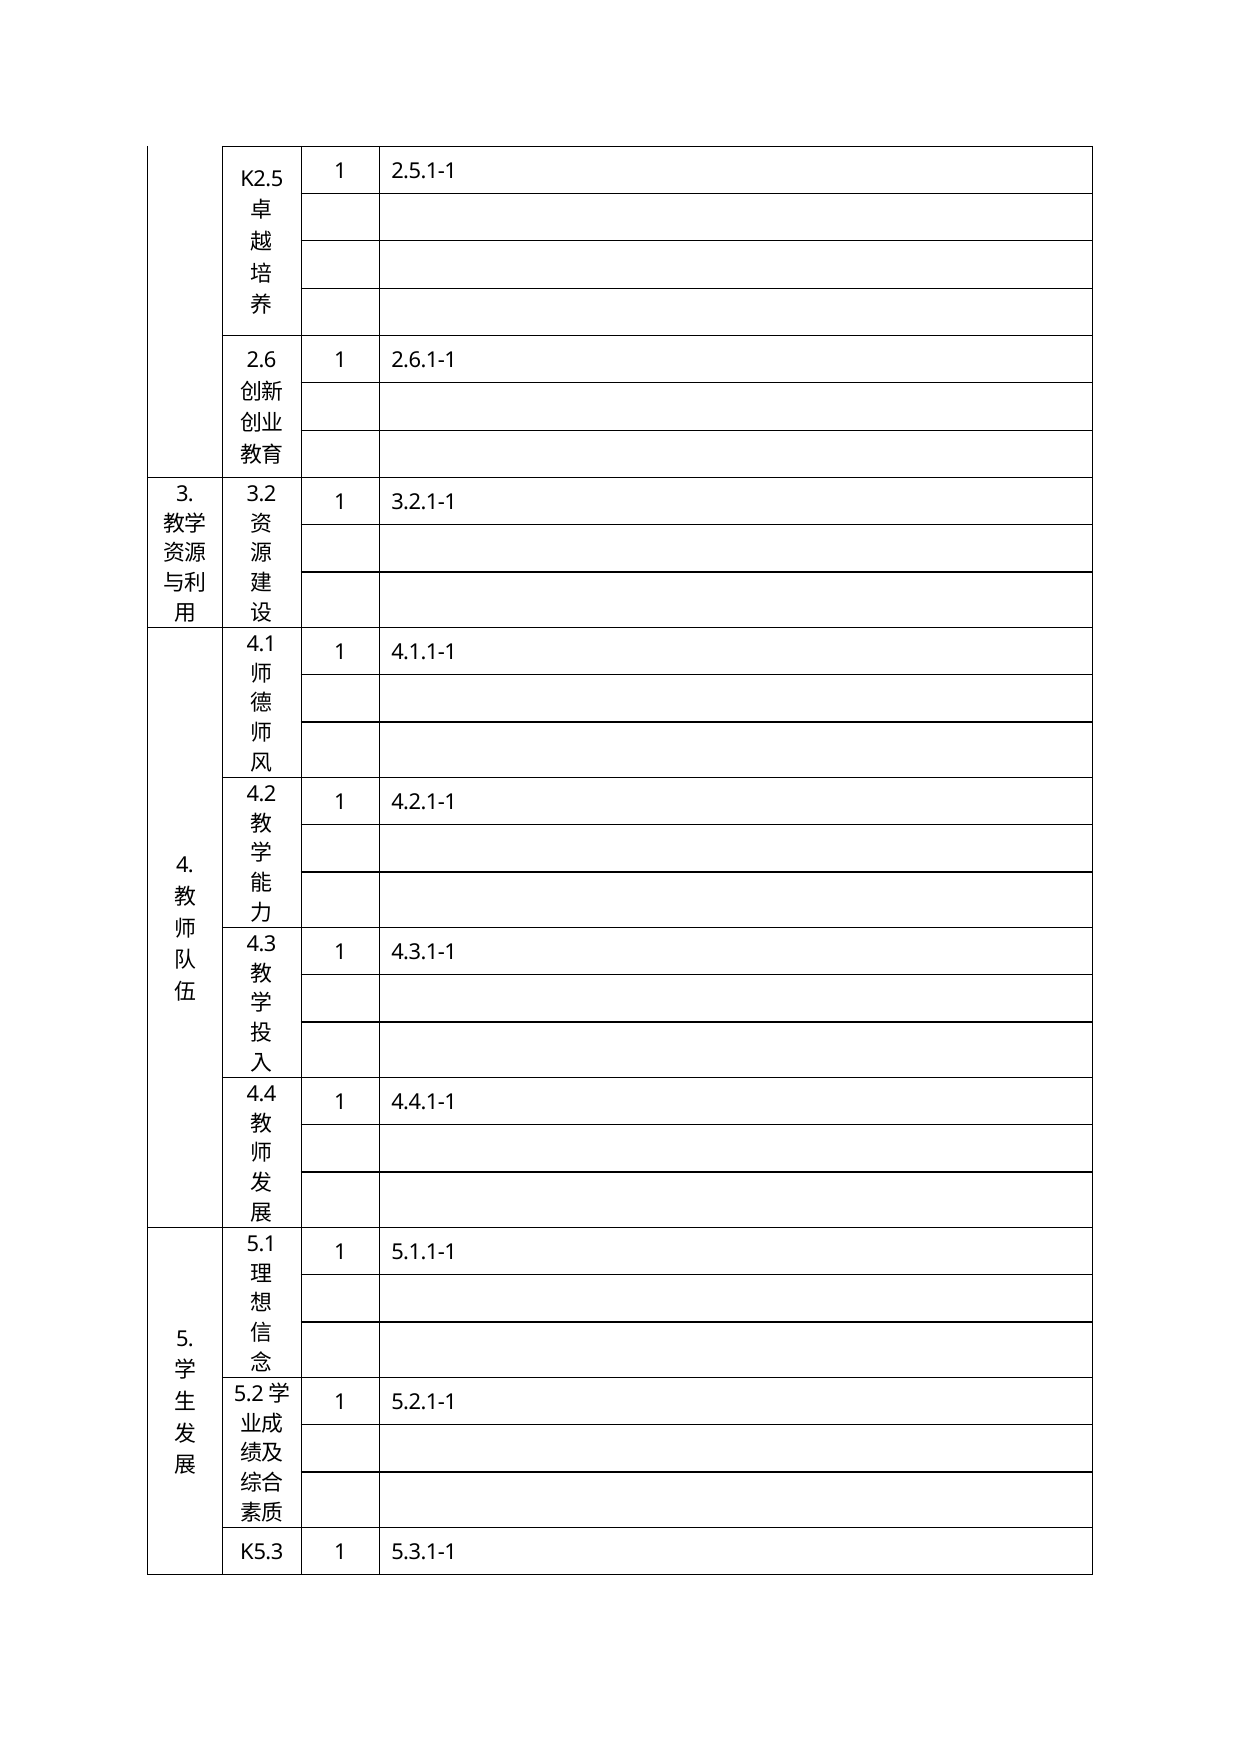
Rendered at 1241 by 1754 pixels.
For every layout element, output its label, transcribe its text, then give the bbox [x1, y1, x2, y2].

table_cell [380, 1275, 1092, 1321]
table_cell 4.3 教 学 投 入 [223, 928, 301, 1077]
table_cell 5.2学业成绩及综合素质 [223, 1378, 301, 1527]
table_cell K2.5 卓 越 培 养 [223, 147, 301, 335]
table_cell 4.2 教 学 能 力 [223, 778, 301, 927]
table_cell 1 [302, 778, 379, 824]
table_cell [302, 675, 379, 721]
table_cell 1 [302, 1078, 379, 1124]
table_cell [302, 825, 379, 871]
table_cell 1 [302, 928, 379, 974]
table_cell [380, 289, 1092, 335]
table_cell [380, 525, 1092, 571]
table_cell [380, 675, 1092, 721]
table_cell 1 [302, 1378, 379, 1424]
table_cell 5. 学 生 发 展 [148, 1228, 222, 1574]
table_cell 1 [302, 1228, 379, 1274]
table_cell [302, 383, 379, 429]
table_cell 2.6.1-1 [380, 336, 1092, 382]
table_cell [302, 1125, 379, 1171]
table_cell [380, 1125, 1092, 1171]
table_cell 1 [302, 1528, 379, 1574]
table_cell [302, 1023, 379, 1077]
table_cell [380, 1173, 1092, 1227]
table_cell 3.2.1-1 [380, 478, 1092, 524]
table_cell [302, 194, 379, 240]
table_cell 5.1 理 想 信 念 [223, 1228, 301, 1377]
table_cell 4.4.1-1 [380, 1078, 1092, 1124]
table_cell [302, 1473, 379, 1527]
table_cell [302, 431, 379, 477]
table_cell 5.3.1-1 [380, 1528, 1092, 1574]
table_cell [380, 431, 1092, 477]
table_cell [380, 975, 1092, 1021]
table_cell 4. 教 师 队 伍 [148, 628, 222, 1227]
table_cell [380, 241, 1092, 288]
table_cell [302, 1425, 379, 1471]
table_cell 1 [302, 628, 379, 674]
table_cell K5.3 国 际 视 野 [223, 1528, 301, 1574]
table_cell 4.2.1-1 [380, 778, 1092, 824]
table_cell [302, 1173, 379, 1227]
table_cell [380, 573, 1092, 627]
table_cell 5.2.1-1 [380, 1378, 1092, 1424]
table_cell [380, 1023, 1092, 1077]
table_cell 4.1 师 德 师 风 [223, 628, 301, 777]
table_cell [302, 525, 379, 571]
table_cell 2.5.1-1 [380, 147, 1092, 193]
table_cell [380, 825, 1092, 871]
table_cell [380, 1425, 1092, 1471]
table_cell 2.6 创新 创业 教育 [223, 336, 301, 477]
table_cell [302, 723, 379, 777]
table_cell 1 [302, 478, 379, 524]
table_cell [302, 975, 379, 1021]
table_cell 3.2 资 源 建 设 [223, 478, 301, 627]
table_cell [380, 1323, 1092, 1377]
table_cell [380, 723, 1092, 777]
table_cell [302, 1323, 379, 1377]
table_cell 3. 教学 资源 与利 用 [148, 478, 222, 627]
table_cell 1 [302, 147, 379, 193]
table_cell 1 [302, 336, 379, 382]
table_cell [302, 573, 379, 627]
table_cell [302, 873, 379, 927]
table_cell [380, 383, 1092, 429]
table_cell [380, 873, 1092, 927]
table_cell [380, 194, 1092, 240]
table_cell 5.1.1-1 [380, 1228, 1092, 1274]
table_cell 4.1.1-1 [380, 628, 1092, 674]
table_cell [302, 289, 379, 335]
table_cell 4.4 教 师 发 展 [223, 1078, 301, 1227]
table_cell [302, 241, 379, 288]
table_cell [302, 1275, 379, 1321]
table_cell 4.3.1-1 [380, 928, 1092, 974]
table_cell [380, 1473, 1092, 1527]
